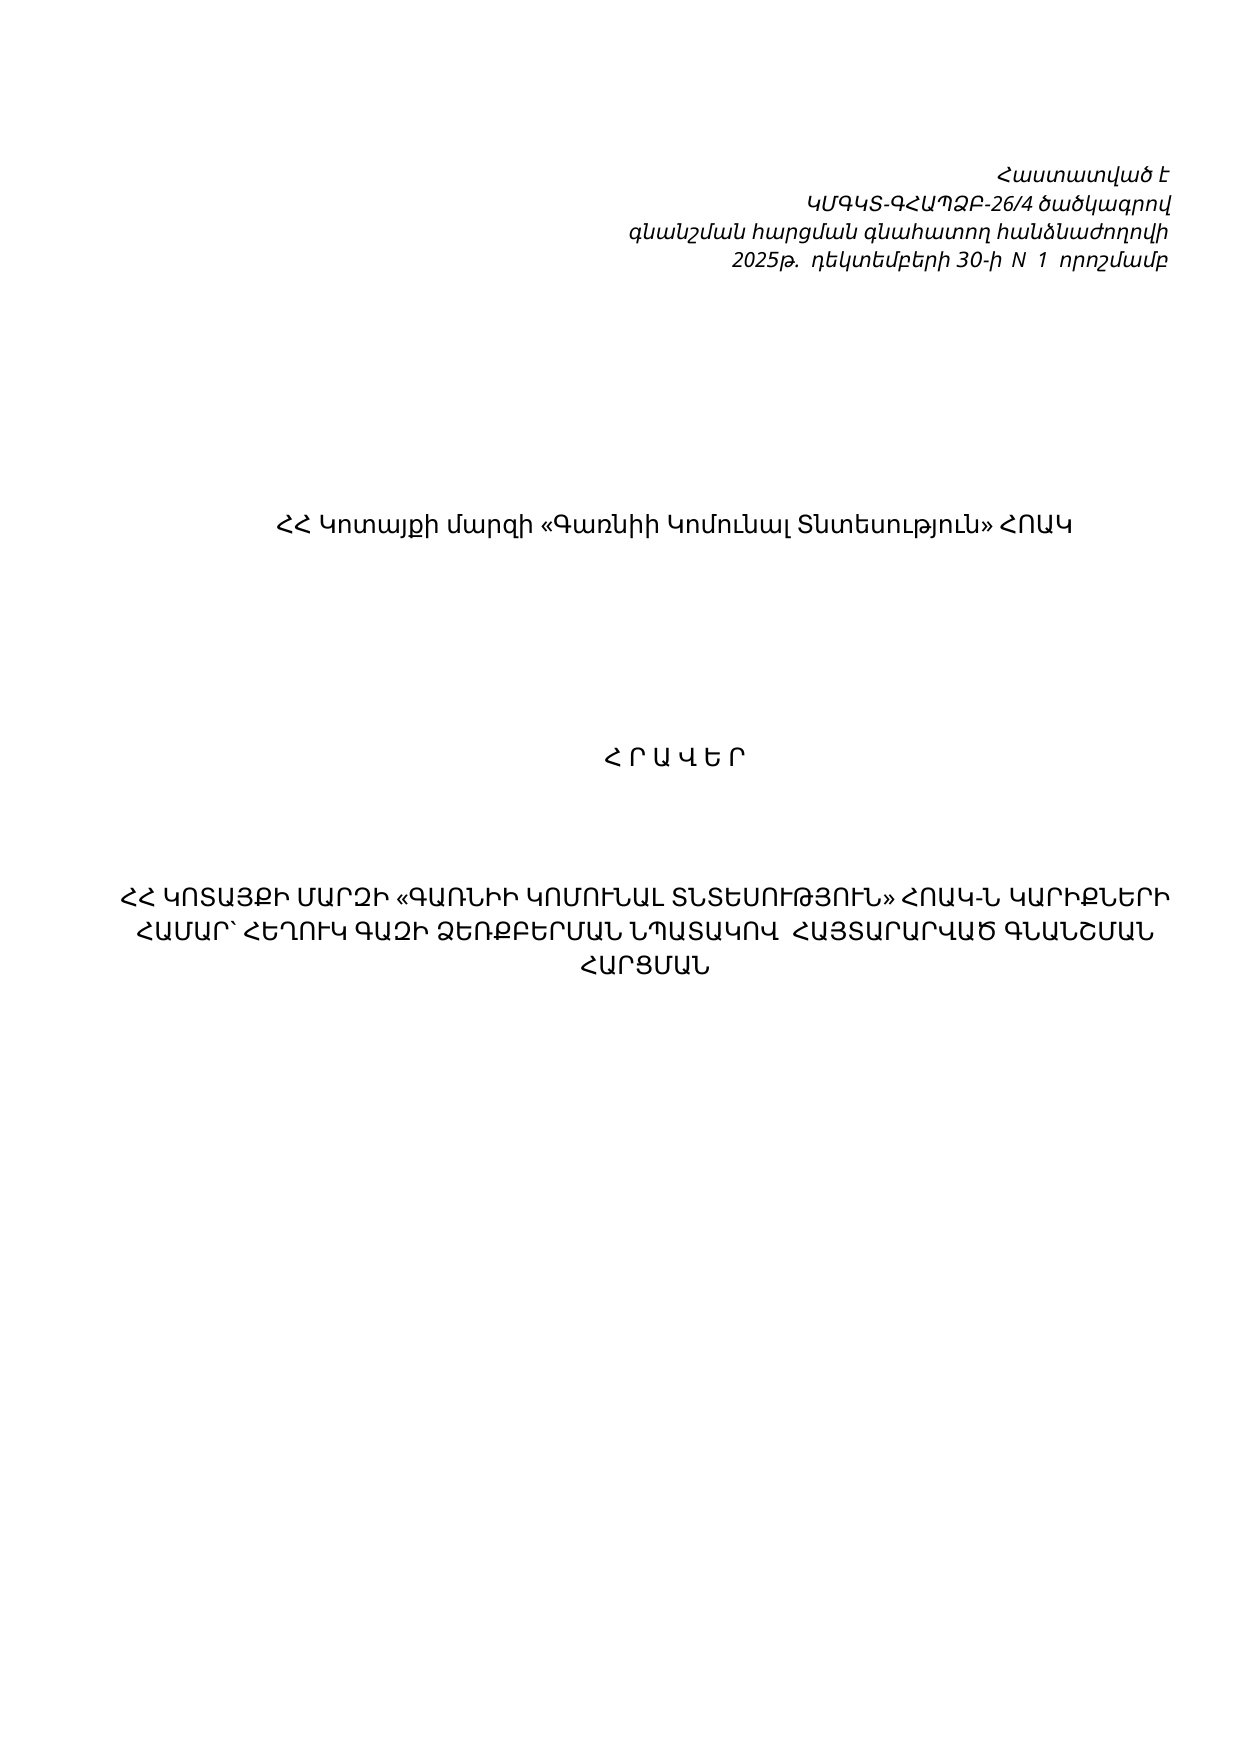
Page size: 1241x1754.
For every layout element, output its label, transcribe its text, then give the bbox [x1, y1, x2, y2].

text գնանշման հարցման գնահատող հանձնաժողովի [118, 217, 1171, 246]
text ՀՀ Կոտայքի մարզի «Գառնիի Կոմունալ Տնտեսություն» ՀՈԱԿ [118, 507, 1172, 541]
text 2025թ. դեկտեմբերի 30-ի N 1 որոշմամբ [118, 246, 1171, 274]
text Հաստատված է [118, 160, 1171, 189]
text ԿՄԳԿՏ-ԳՀԱՊՁԲ-26/4 ծածկագրով [118, 189, 1171, 217]
text ՀՀ ԿՈՏԱՅՔԻ ՄԱՐԶԻ «ԳԱՌՆԻԻ ԿՈՄՈՒՆԱԼ ՏՆՏԵՍՈՒԹՅՈՒՆ» ՀՈԱԿ-Ն ԿԱՐԻՔՆԵՐԻ ՀԱՄԱՐ` ՀԵՂՈՒԿ ԳԱԶԻ ՁԵՌՔԲԵՐՄԱՆ ՆՊԱՏԱԿՈՎ ՀԱՅՏԱՐԱՐՎԱԾ ԳՆԱՆՇՄԱՆ ՀԱՐՑՄԱՆ [118, 879, 1172, 982]
text Հ Ր Ա Վ Ե Ր [118, 740, 1172, 774]
